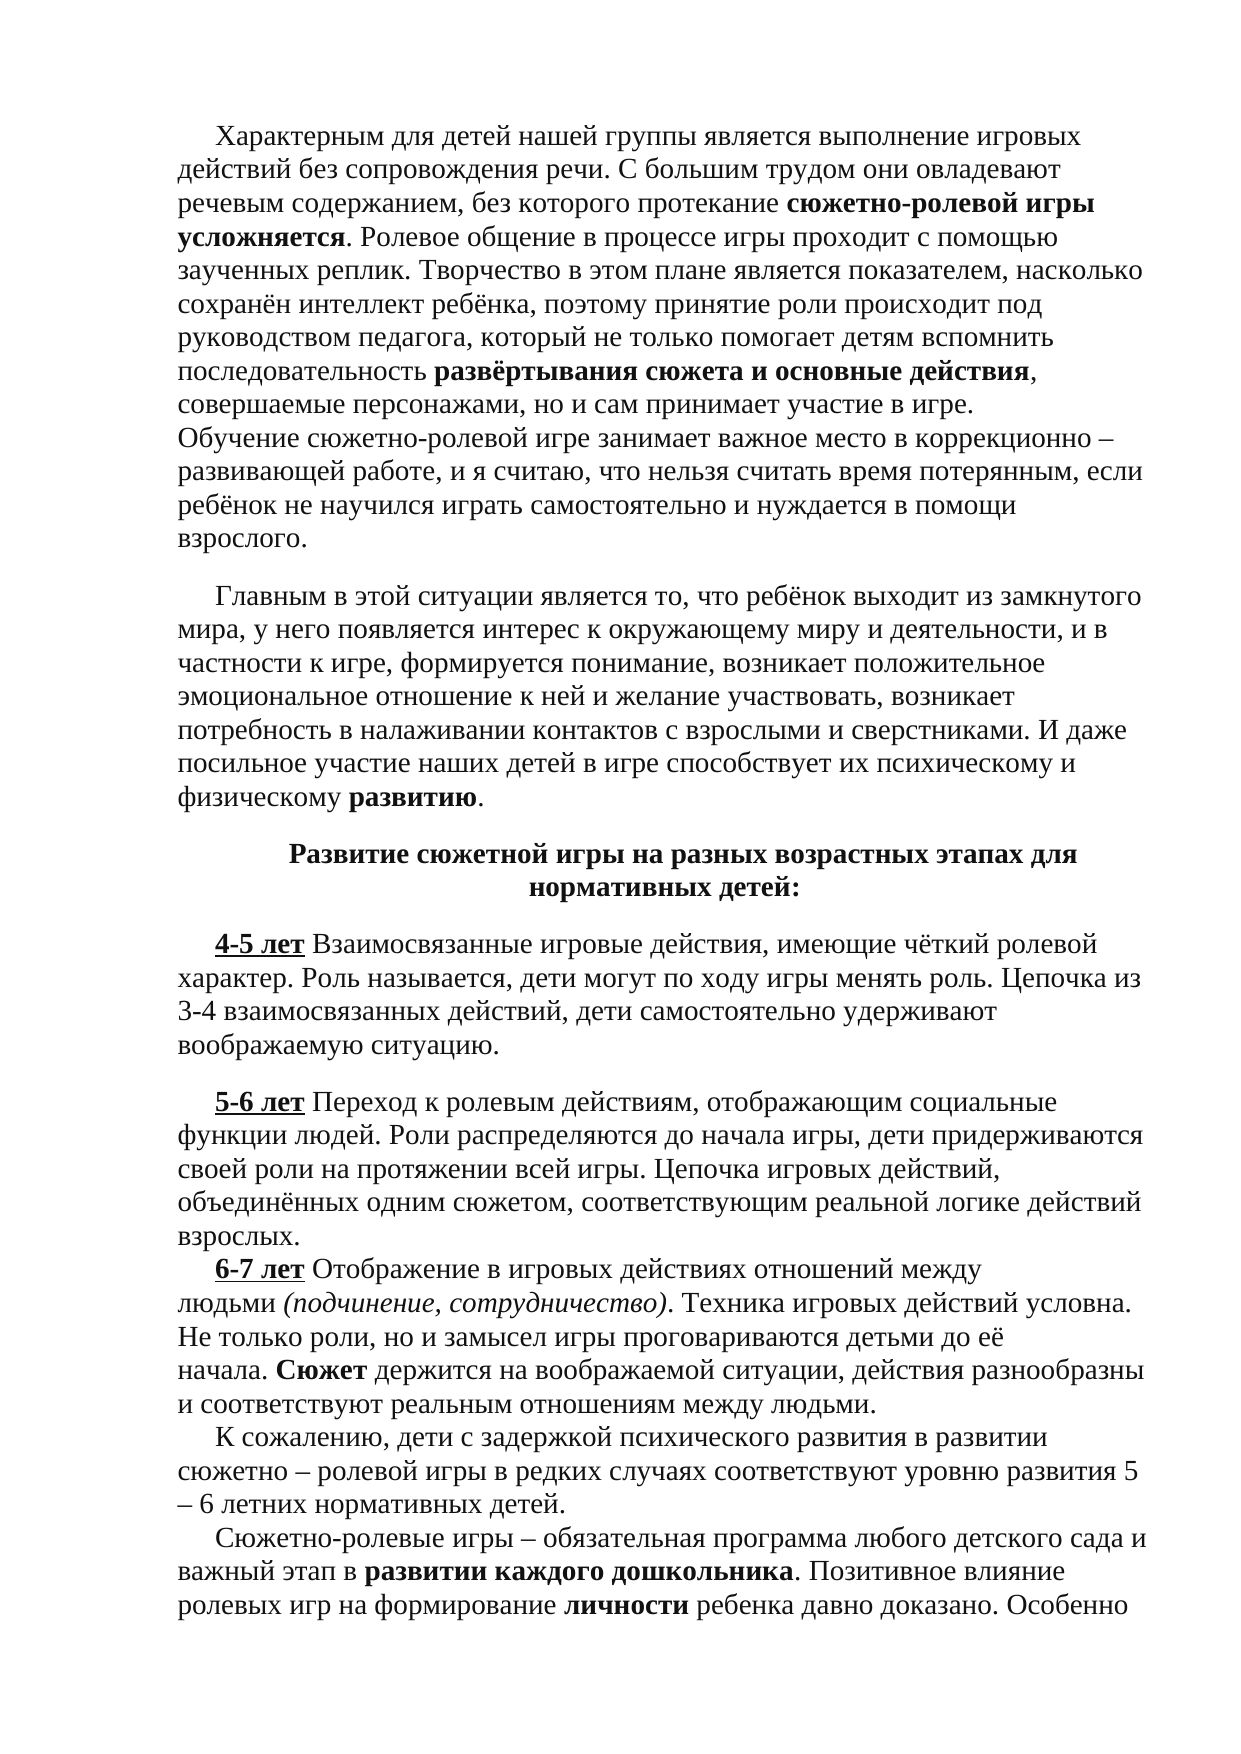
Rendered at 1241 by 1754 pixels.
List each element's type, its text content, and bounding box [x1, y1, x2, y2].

text Главным в этой ситуации является то, что ребёнок выходит из замкнутого мира, у него появляется интерес к окружающему миру и деятельности, и в частности к игре, формируется понимание, возникает положительное эмоциональное отношение к ней и желание участвовать, возникает потребность в налаживании контактов с взрослыми и сверстниками. И даже посильное участие наших детей в игре способствует их психическому и физическому развитию. [177, 578, 1152, 812]
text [177, 1520, 1152, 1621]
text Развитие сюжетной игры на разных возрастных этапах для нормативных детей: [177, 836, 1152, 903]
text 5-6 лет Переход к ролевым действиям, отображающим социальные функции людей. Роли распределяются до начала игры, дети придерживаются своей роли на протяжении всей игры. Цепочка игровых действий, объединённых одним сюжетом, соответствующим реальной логике действий взрослых. [177, 1084, 1152, 1252]
text К сожалению, дети с задержкой психического развития в развитии сюжетно – ролевой игры в редких случаях соответствуют уровню развития 5 – 6 летних нормативных детей. [177, 1419, 1152, 1520]
text 4-5 лет Взаимосвязанные игровые действия, имеющие чёткий ролевой характер. Роль называется, дети могут по ходу игры менять роль. Цепочка из 3-4 взаимосвязанных действий, дети самостоятельно удерживают воображаемую ситуацию. [177, 926, 1152, 1061]
text Обучение сюжетно-ролевой игре занимает важное место в коррекционно – развивающей работе, и я считаю, что нельзя считать время потерянным, если ребёнок не научился играть самостоятельно и нуждается в помощи взрослого. [177, 420, 1152, 554]
text Характерным для детей нашей группы является выполнение игровых действий без сопровождения речи. С большим трудом они овладевают речевым содержанием, без которого протекание сюжетно-ролевой игры усложняется. Ролевое общение в процессе игры проходит с помощью заученных реплик. Творчество в этом плане является показателем, насколько сохранён интеллект ребёнка, поэтому принятие роли происходит под руководством педагога, который не только помогает детям вспомнить последовательность развёртывания сюжета и основные действия, совершаемые персонажами, но и сам принимает участие в игре. [177, 118, 1152, 420]
text 6-7 лет Отображение в игровых действиях отношений между людьми (подчинение, сотрудничество). Техника игровых действий условна. Не только роли, но и замысел игры проговариваются детьми до её начала. Сюжет держится на воображаемой ситуации, действия разнообразны и соответствуют реальным отношениям между людьми. [177, 1252, 1152, 1419]
